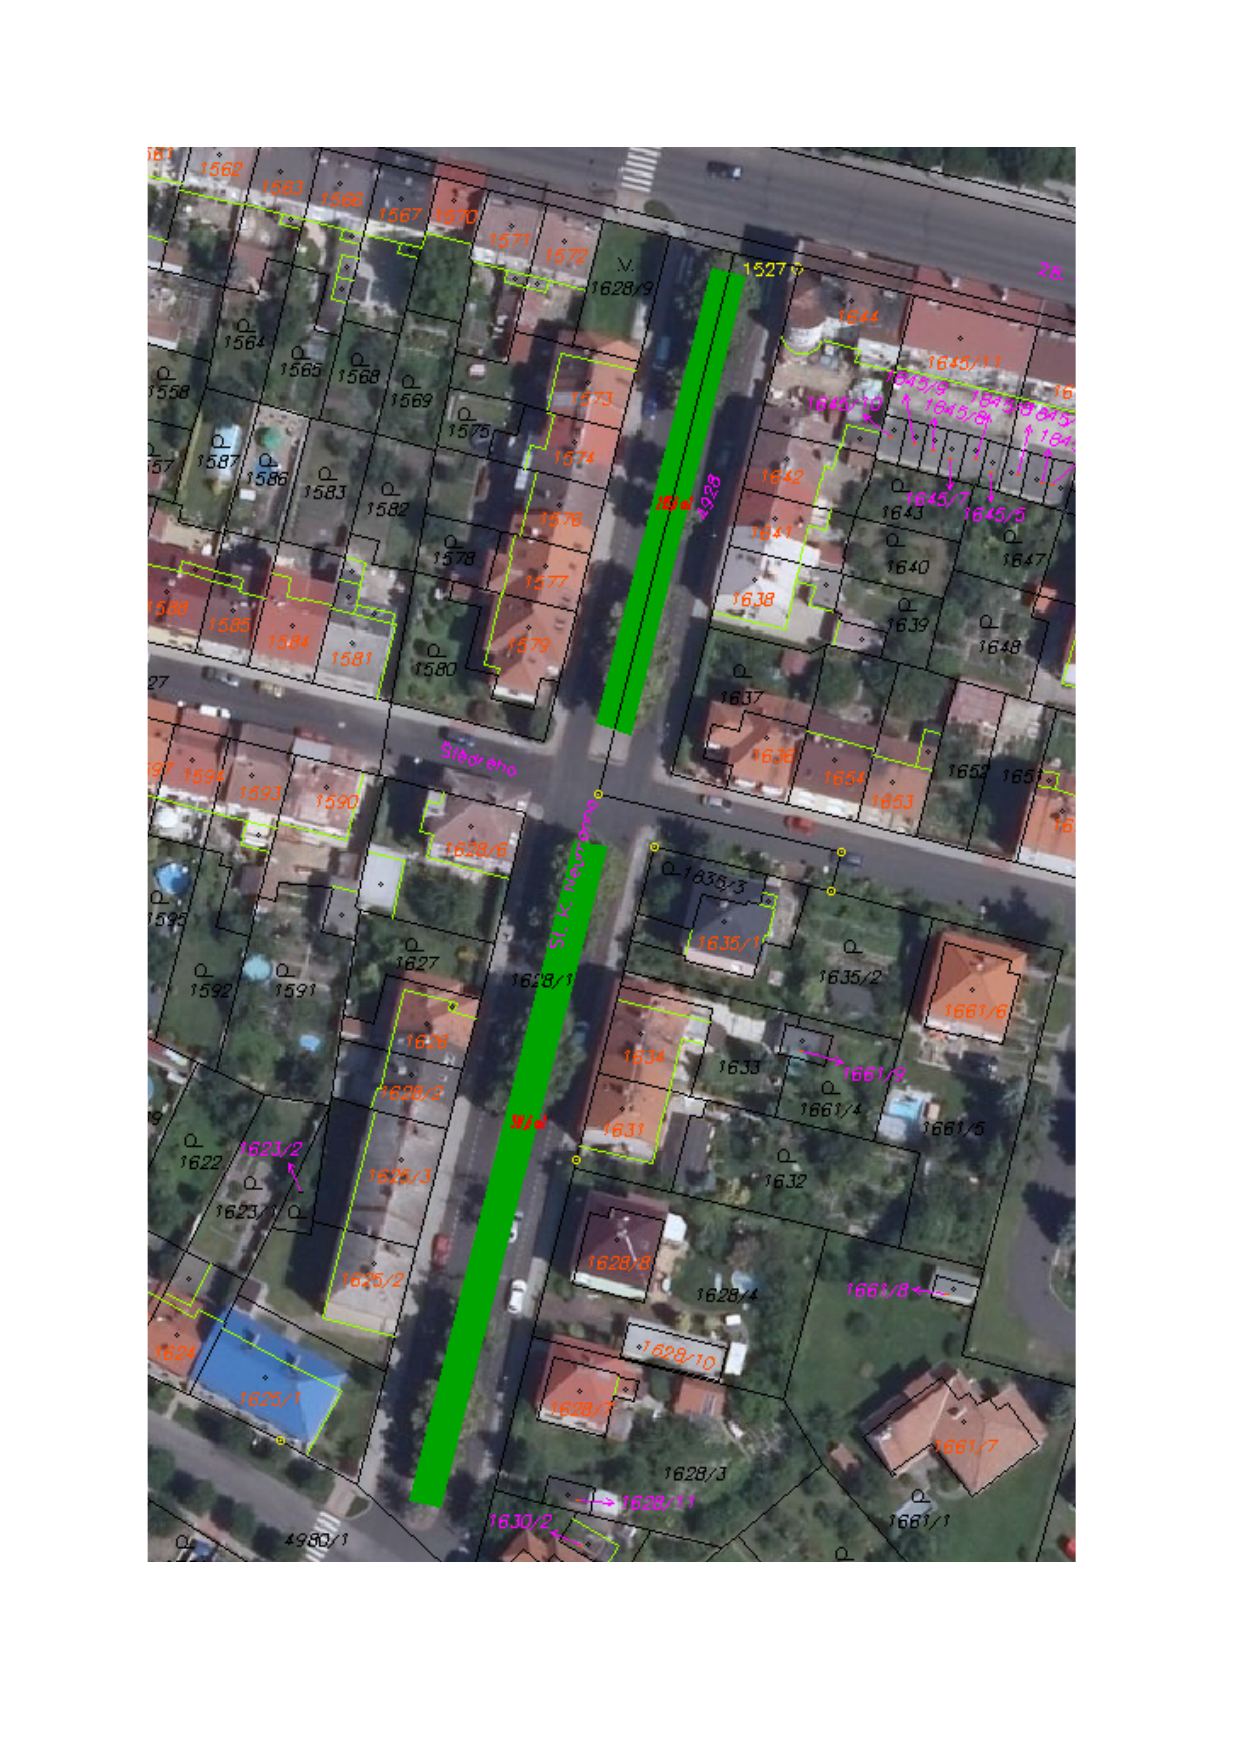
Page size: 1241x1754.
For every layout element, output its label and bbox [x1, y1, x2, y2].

picture [147, 147, 1076, 1562]
